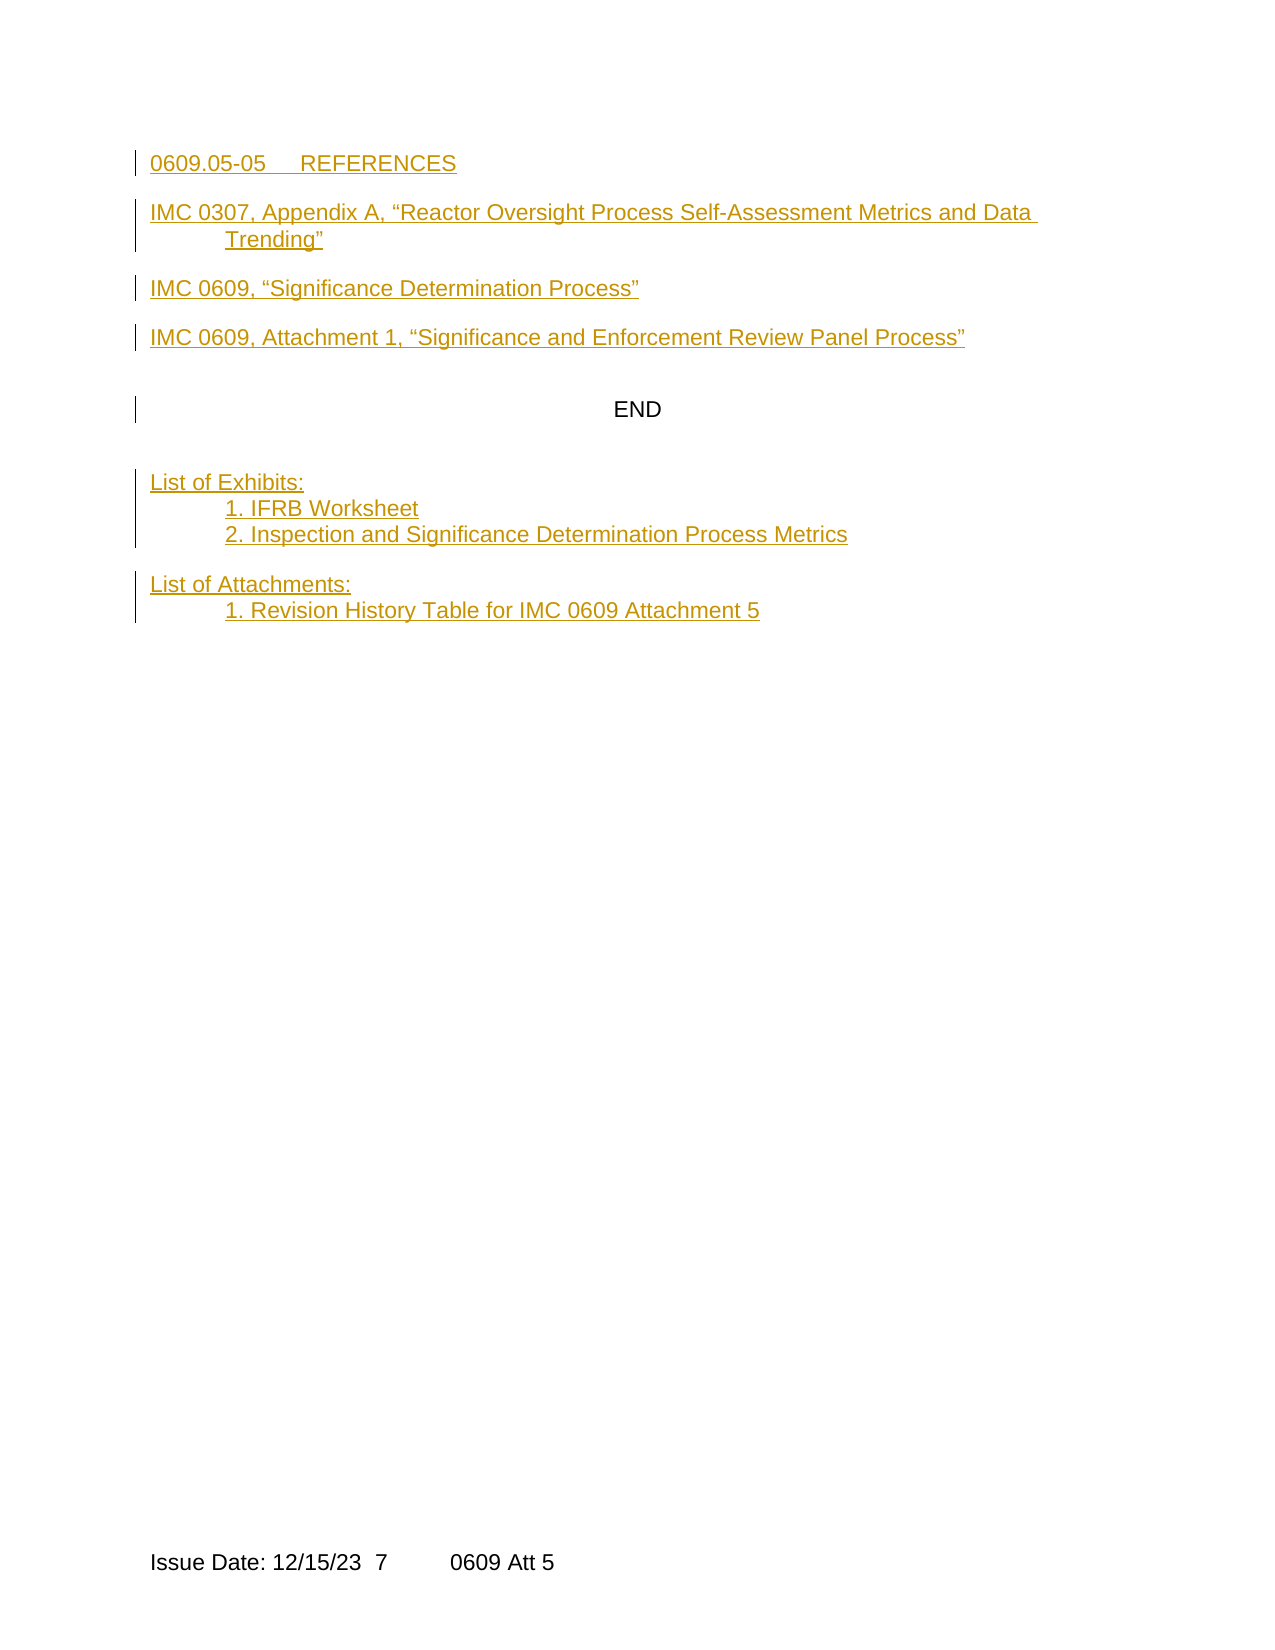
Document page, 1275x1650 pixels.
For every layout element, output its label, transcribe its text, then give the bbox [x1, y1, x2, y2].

text END [150, 396, 1125, 423]
